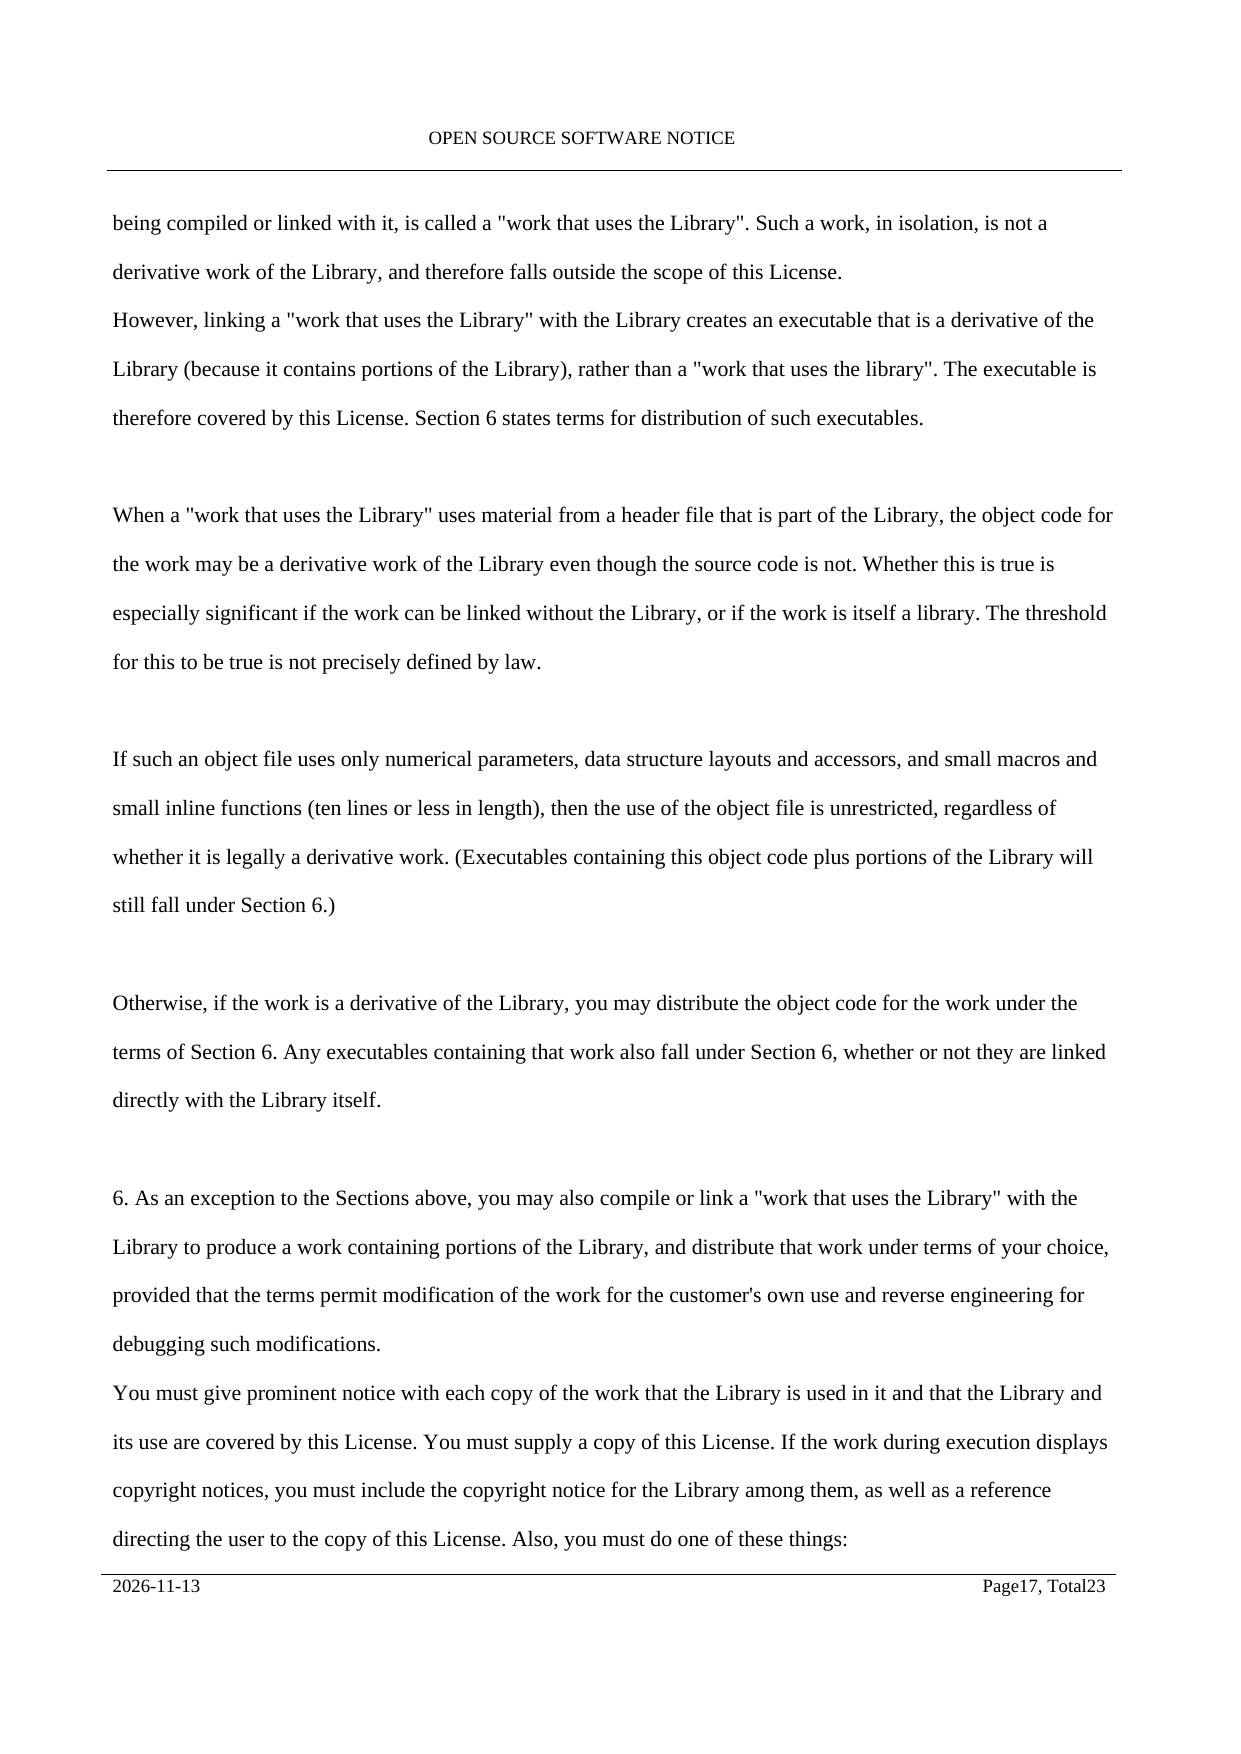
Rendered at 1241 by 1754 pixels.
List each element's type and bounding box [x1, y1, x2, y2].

text [112, 206, 1128, 1555]
